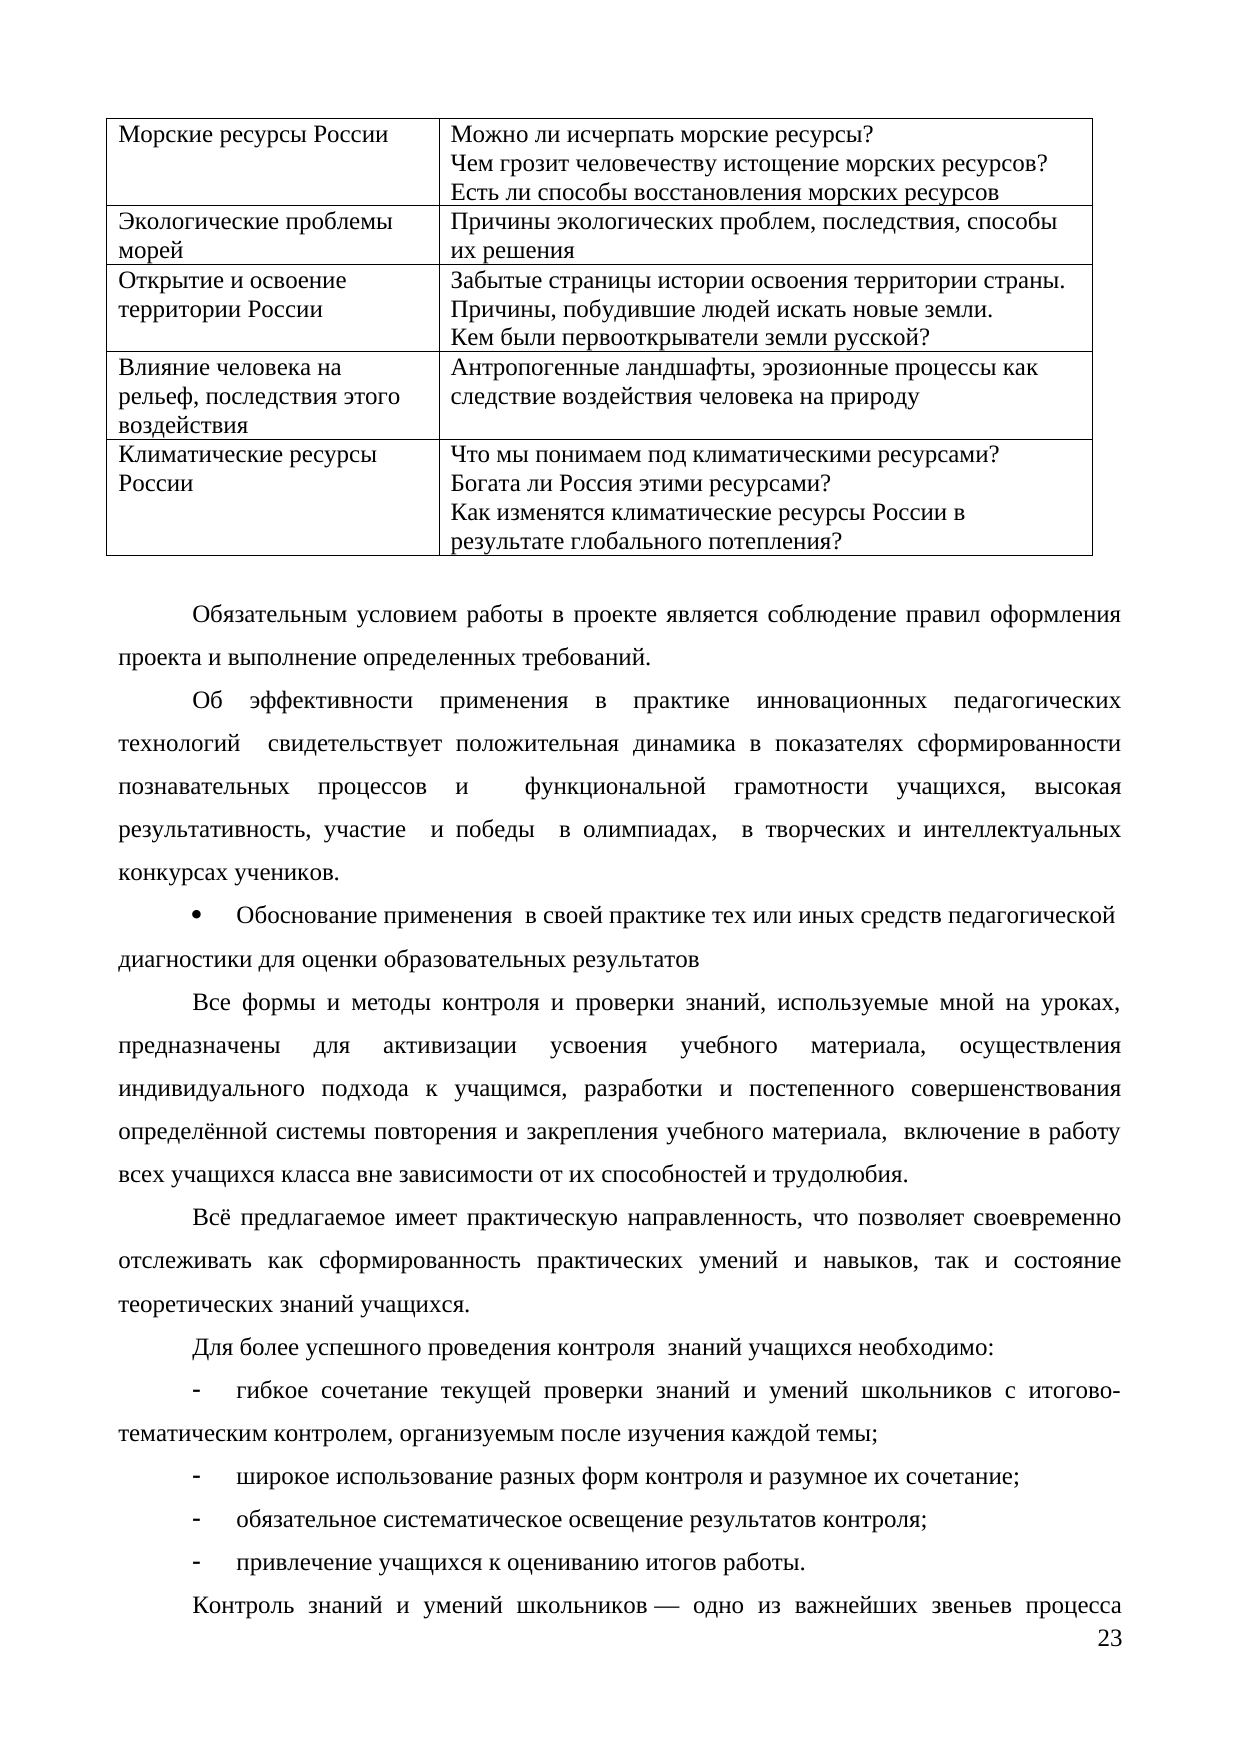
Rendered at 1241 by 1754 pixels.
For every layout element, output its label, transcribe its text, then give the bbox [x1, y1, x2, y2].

text Обязательным условием работы в проекте является соблюдение правил оформления проекта и выполнение определенных требований. [118, 599, 1122, 671]
table_cell Что мы понимаем под климатическими ресурсами? Богата ли Россия этими ресурсами? Как изменятся климатические ресурсы России в результате глобального потепления? [440, 440, 1092, 554]
text Все формы и методы контроля и проверки знаний, используемые мной на уроках, предназначены для активизации усвоения учебного материала, осуществления индивидуального подхода к учащимся, разработки и постепенного совершенствования определённой системы повторения и закрепления учебного материала, включение в работу всех учащихся класса вне зависимости от их способностей и трудолюбия. [118, 987, 1122, 1188]
list широкое использование разных форм контроля и разумное их сочетание; [118, 1461, 1122, 1490]
table_cell Забытые страницы истории освоения территории страны. Причины, побудившие людей искать новые земли. Кем были первооткрыватели земли русской? [440, 265, 1092, 351]
table_cell Открытие и освоение территории России [107, 265, 439, 351]
list обязательное систематическое освещение результатов контроля; [118, 1504, 1122, 1533]
table_cell Климатические ресурсы России [107, 440, 439, 554]
list Обоснование применения в своей практике тех или иных средств педагогической диагностики для оценки образовательных результатов [118, 901, 1122, 972]
text Об эффективности применения в практике инновационных педагогических технологий свидетельствует положительная динамика в показателях сформированности познавательных процессов и функциональной грамотности учащихся, высокая результативность, участие и победы в олимпиадах, в творческих и интеллектуальных конкурсах учеников. [118, 685, 1122, 886]
table_cell Причины экологических проблем, последствия, способы их решения [440, 206, 1092, 264]
table_cell Морские ресурсы России [107, 119, 439, 205]
text Всё предлагаемое имеет практическую направленность, что позволяет своевременно отслеживать как сформированность практических умений и навыков, так и состояние теоретических знаний учащихся. [118, 1202, 1122, 1317]
text Для более успешного проведения контроля знаний учащихся необходимо: [118, 1332, 1122, 1361]
table_cell Экологические проблемы морей [107, 206, 439, 264]
table_cell Антропогенные ландшафты, эрозионные процессы как следствие воздействия человека на природу [440, 352, 1092, 438]
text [118, 1591, 1122, 1619]
list привлечение учащихся к оцениванию итогов работы. [118, 1547, 1122, 1576]
table_cell Влияние человека на рельеф, последствия этого воздействия [107, 352, 439, 438]
table_cell Можно ли исчерпать морские ресурсы? Чем грозит человечеству истощение морских ресурсов? Есть ли способы восстановления морских ресурсов [440, 119, 1092, 205]
list гибкое сочетание текущей проверки знаний и умений школьников с итогово-тематическим контролем, организуемым после изучения каждой темы; [118, 1375, 1122, 1447]
